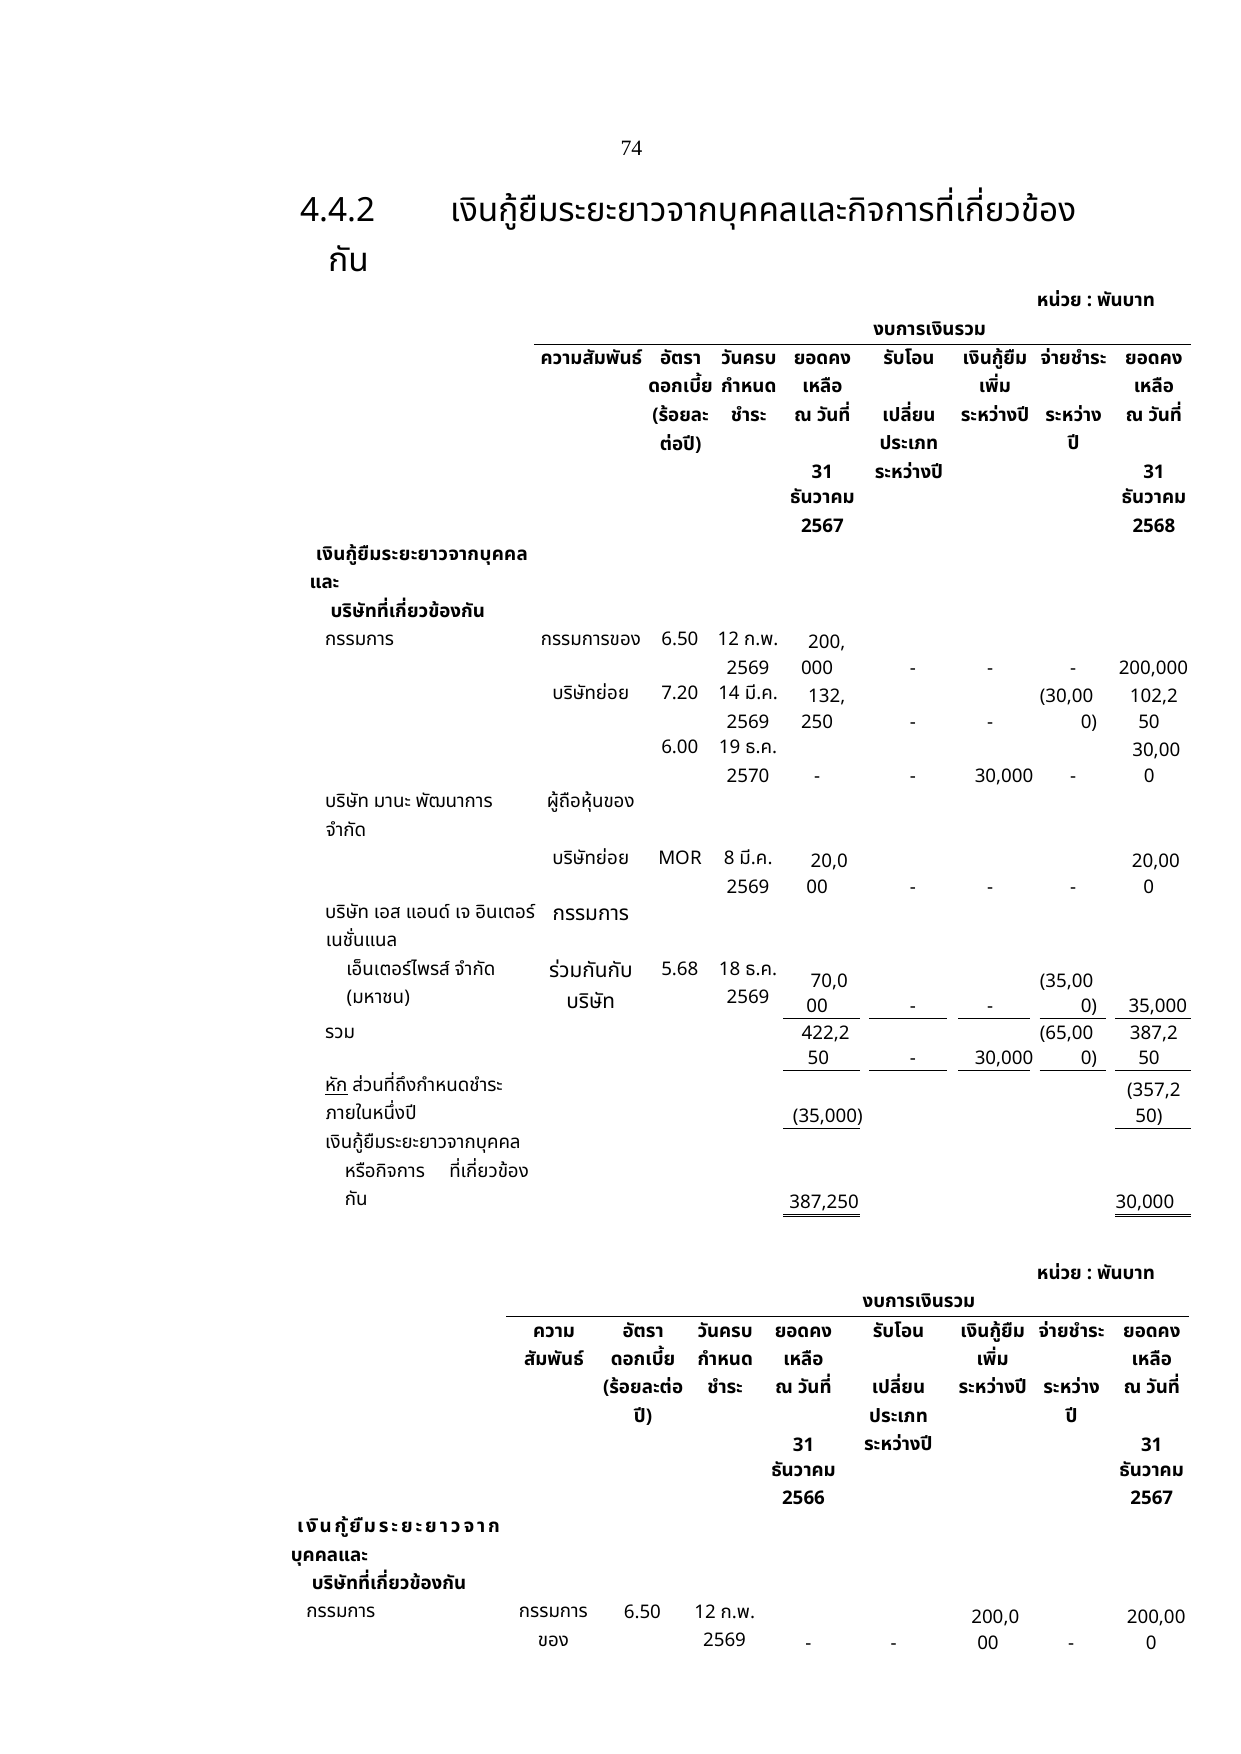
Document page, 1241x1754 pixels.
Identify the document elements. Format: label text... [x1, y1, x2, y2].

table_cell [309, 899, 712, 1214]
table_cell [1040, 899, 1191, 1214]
text หน่วย : พันบาท [206, 287, 1155, 315]
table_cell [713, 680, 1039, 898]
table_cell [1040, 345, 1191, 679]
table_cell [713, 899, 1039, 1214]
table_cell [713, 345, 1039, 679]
text หน่วย : พันบาท [206, 1259, 1155, 1288]
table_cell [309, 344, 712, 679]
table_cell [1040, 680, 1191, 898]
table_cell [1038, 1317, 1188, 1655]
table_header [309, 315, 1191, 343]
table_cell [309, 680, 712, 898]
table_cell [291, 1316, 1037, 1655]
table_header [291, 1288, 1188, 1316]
text 4.4.2 เงินกู้ยืมระยะยาวจากบุคคลและกิจการที่เกี่ยวข้องกัน [300, 186, 1105, 287]
